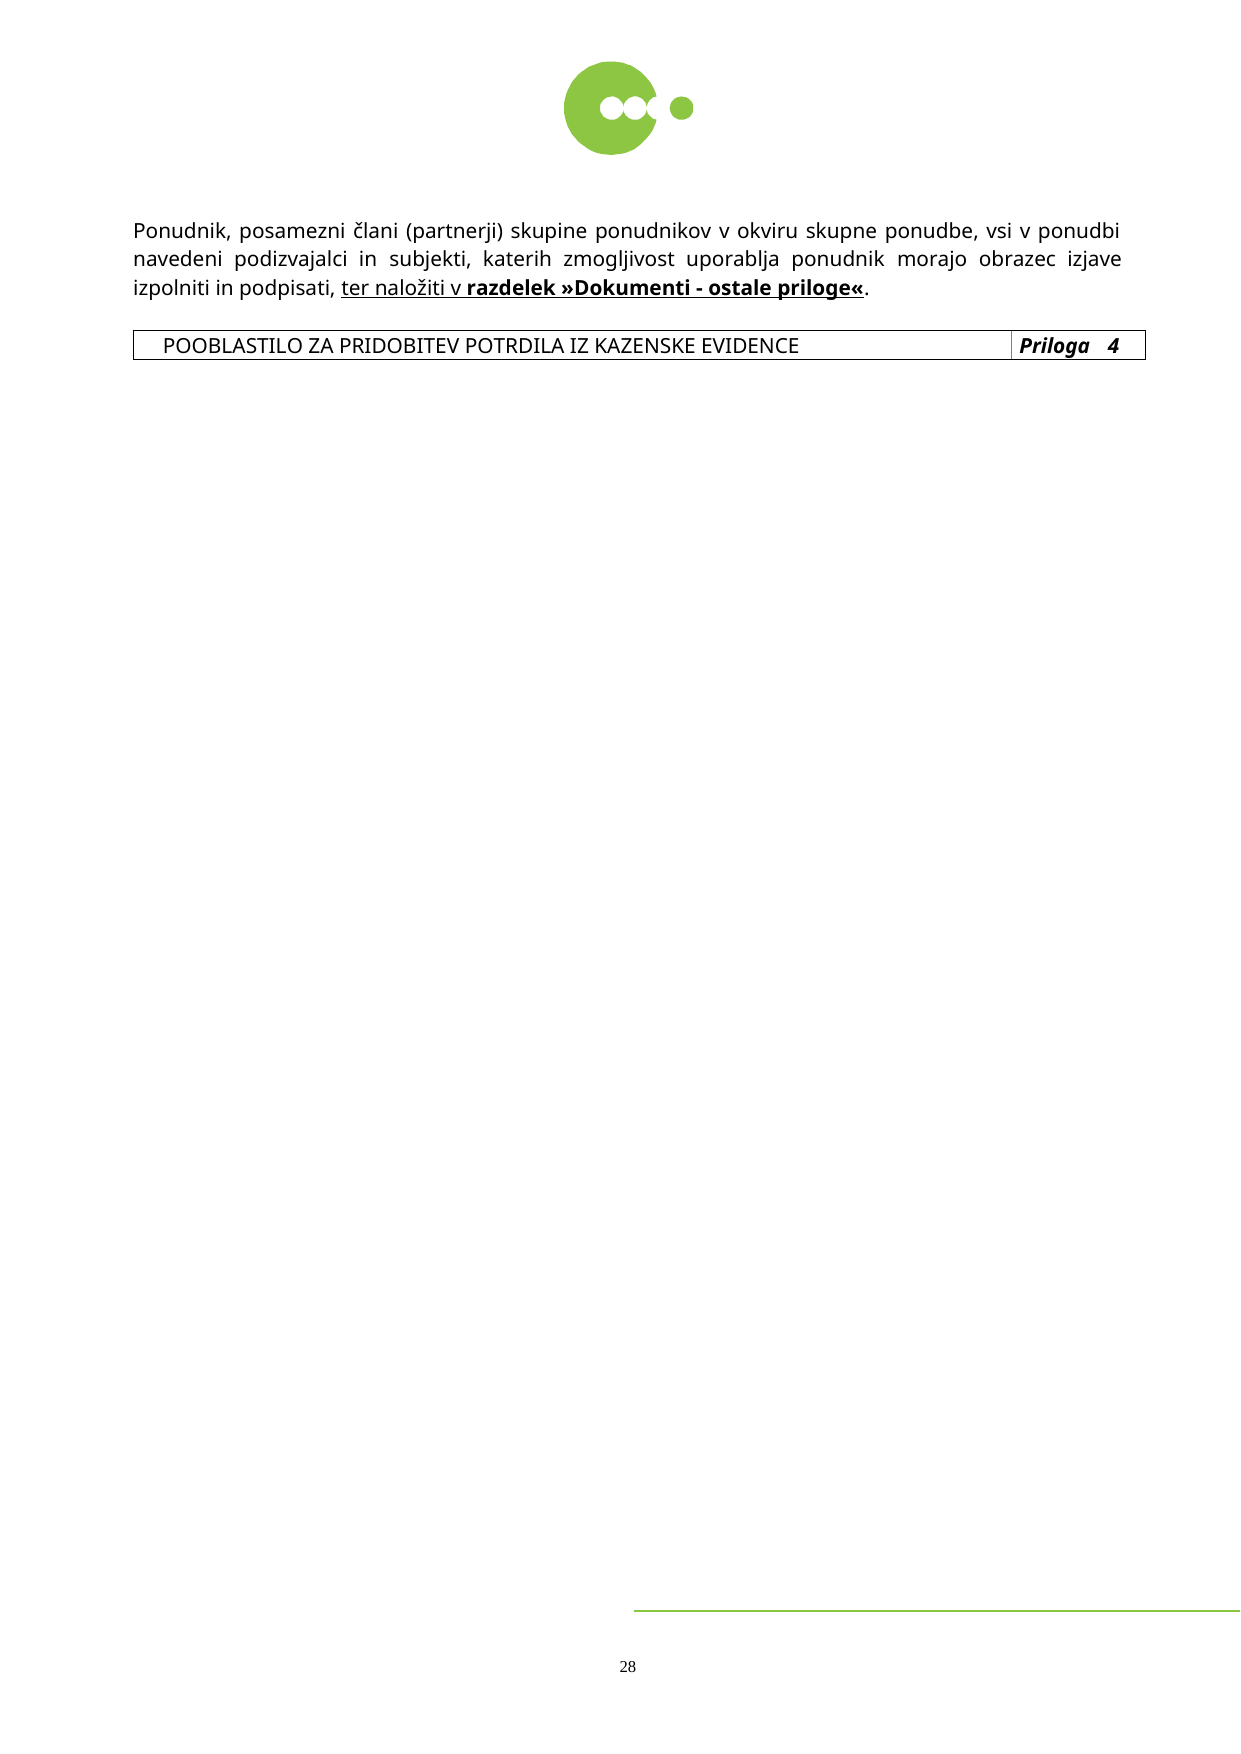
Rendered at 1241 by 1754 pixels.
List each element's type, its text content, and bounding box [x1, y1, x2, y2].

table_header POOBLASTILO ZA PRIDOBITEV POTRDILA IZ KAZENSKE EVIDENCE [155, 331, 1011, 359]
table_header Priloga [1012, 331, 1100, 359]
table_header [134, 331, 155, 359]
table_header 4 [1100, 331, 1145, 359]
text Ponudnik, posamezni člani (partnerji) skupine ponudnikov v okviru skupne ponudbe, vsi v ponudbi navedeni podizvajalci in subjekti, katerih zmogljivost uporablja ponudnik morajo obrazec izjave izpolniti in podpisati, ter naložiti v razdelek »Dokumenti - ostale priloge«. [133, 216, 1122, 301]
